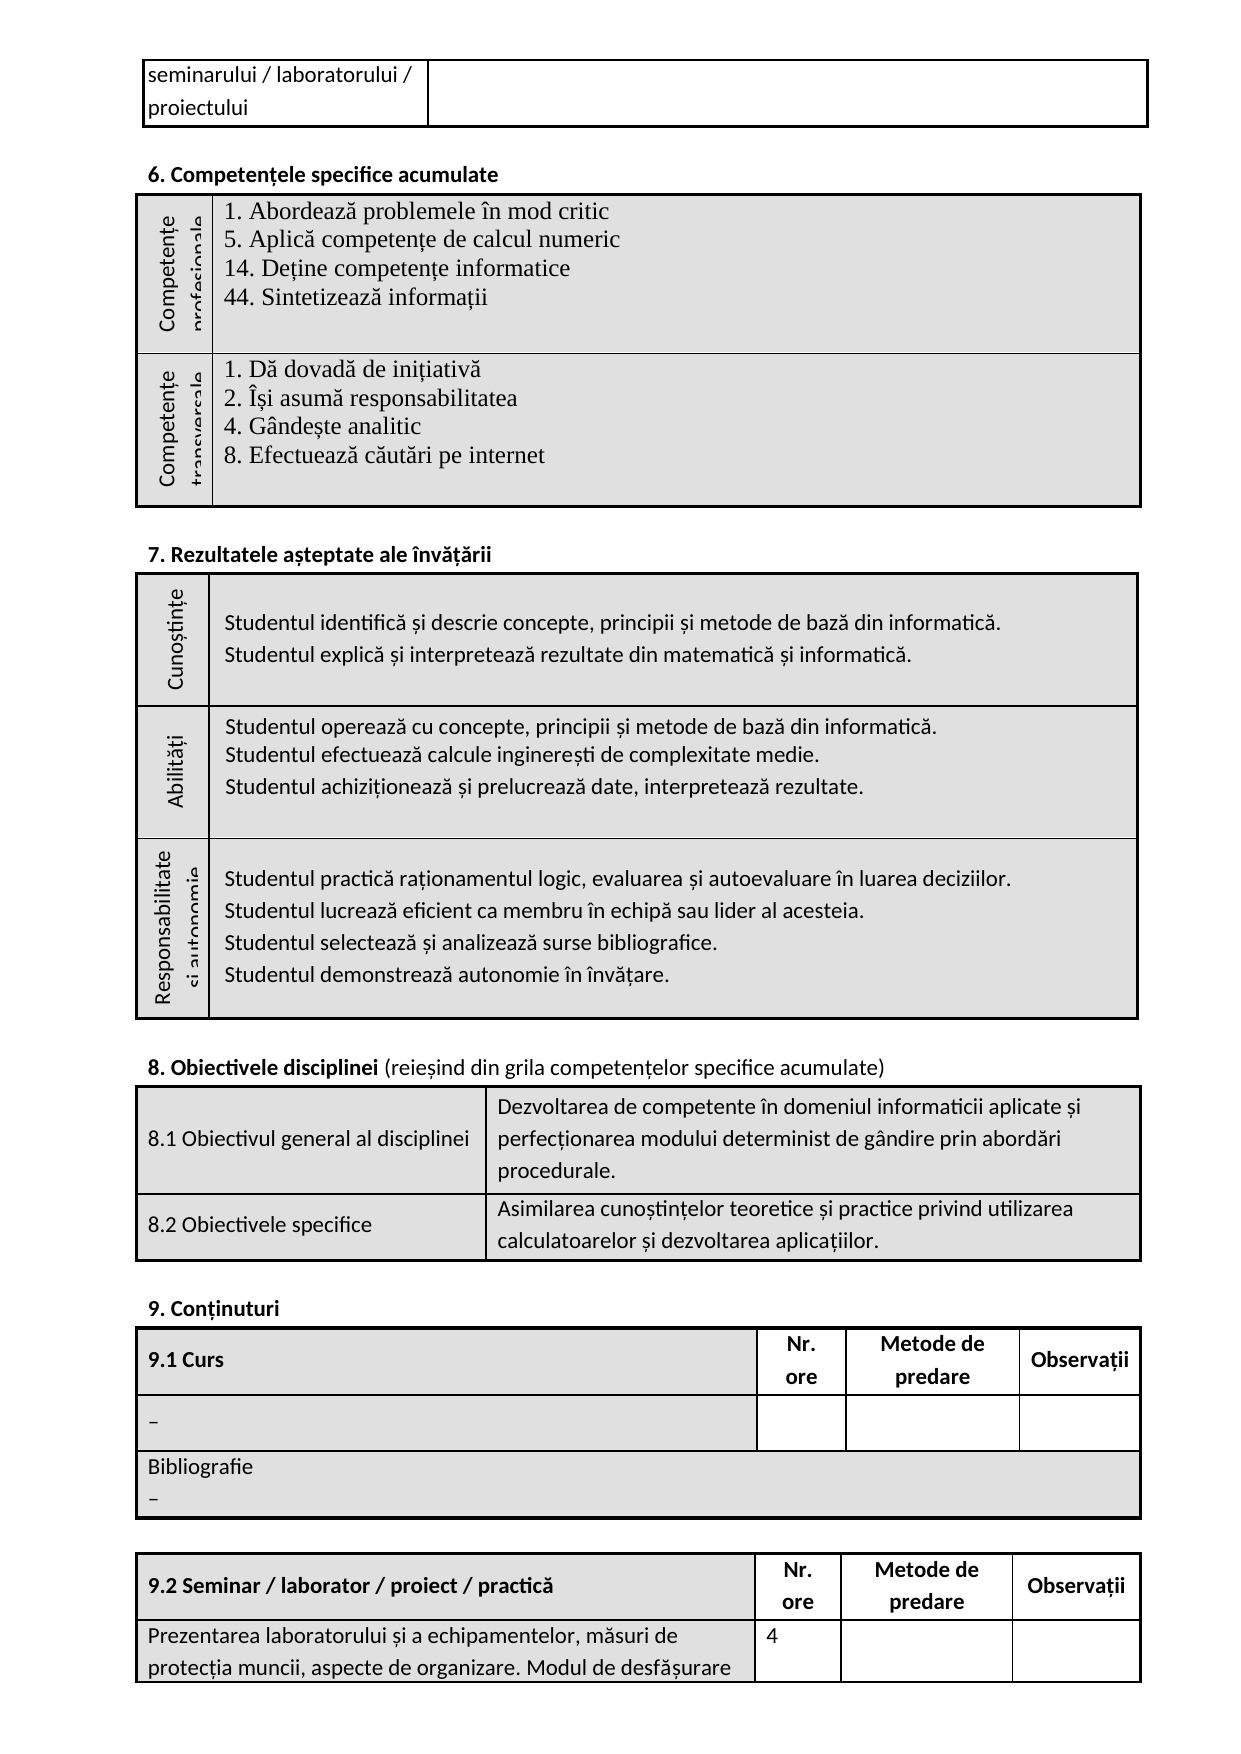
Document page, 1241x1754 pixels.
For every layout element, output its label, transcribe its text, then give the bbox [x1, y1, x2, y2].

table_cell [145, 61, 427, 125]
table_cell [1020, 1396, 1139, 1450]
table_header Metode de predare [847, 1330, 1019, 1394]
table_cell 1. Dă dovadă de inițiativă 2. Își asumă responsabilitatea 4. Gândește analitic 8. Efectuează căutări pe internet [213, 354, 1139, 505]
table_cell 4 [756, 1621, 840, 1681]
table_header Nr. ore [758, 1330, 845, 1394]
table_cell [138, 1621, 754, 1681]
table_cell Asimilarea cunoștințelor teoretice şi practice privind utilizarea calculatoarelor şi dezvoltarea aplicaţiilor. [487, 1195, 1139, 1259]
table_cell – [138, 1396, 756, 1450]
text 8. Obiectivele disciplinei (reieșind din grila competențelor specifice acumulate) [148, 1053, 1152, 1081]
table_header Metode de predare [842, 1555, 1012, 1619]
table_cell Responsabilitate și autonomie [138, 839, 208, 1017]
text 7. Rezultatele așteptate ale învățării [148, 540, 1152, 568]
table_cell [842, 1621, 1012, 1681]
table_header Observații [1020, 1330, 1139, 1394]
table_cell [847, 1396, 1019, 1450]
table_header Observații [1013, 1555, 1139, 1619]
text 9. Conținuturi [148, 1294, 1152, 1322]
table_cell Competențe transversale [138, 354, 212, 505]
table_header Cunoștințe [138, 575, 208, 705]
table_header 9.1 Curs [138, 1330, 756, 1394]
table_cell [429, 61, 1146, 125]
table_cell 8.2 Obiectivele specifice [138, 1195, 485, 1259]
table_header 8.1 Obiectivul general al disciplinei [138, 1088, 485, 1193]
table_header Nr. ore [756, 1555, 840, 1619]
table_header Dezvoltarea de competente în domeniul informaticii aplicate şi perfecţionarea modului determinist de gândire prin abordări procedurale. [487, 1088, 1139, 1193]
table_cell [1013, 1621, 1139, 1681]
table_cell [758, 1396, 845, 1450]
table_cell Abilități [138, 707, 208, 837]
table_header Studentul identifică și descrie concepte, principii și metode de bază din informatică. Studentul explică și interpretează rezultate din matematică și informatică. [210, 575, 1136, 705]
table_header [138, 1555, 754, 1619]
table_cell Bibliografie – [138, 1452, 1139, 1516]
table_cell Studentul practică raționamentul logic, evaluarea și autoevaluare în luarea deciziilor. Studentul lucrează eficient ca membru în echipă sau lider al acesteia. Studentul selectează și analizează surse bibliografice. Studentul demonstrează autonomie în învățare. [210, 839, 1136, 1017]
table_header 1. Abordează problemele în mod critic 5. Aplică competențe de calcul numeric 14. Deține competențe informatice 44. Sintetizează informații [213, 196, 1139, 352]
table_cell Studentul operează cu concepte, principii și metode de bază din informatică. Studentul efectuează calcule inginerești de complexitate medie. Studentul achiziționează și prelucrează date, interpretează rezultate. [210, 707, 1136, 837]
table_header Competențe profesionale [138, 196, 212, 352]
text 6. Competențele specifice acumulate [148, 160, 1152, 188]
